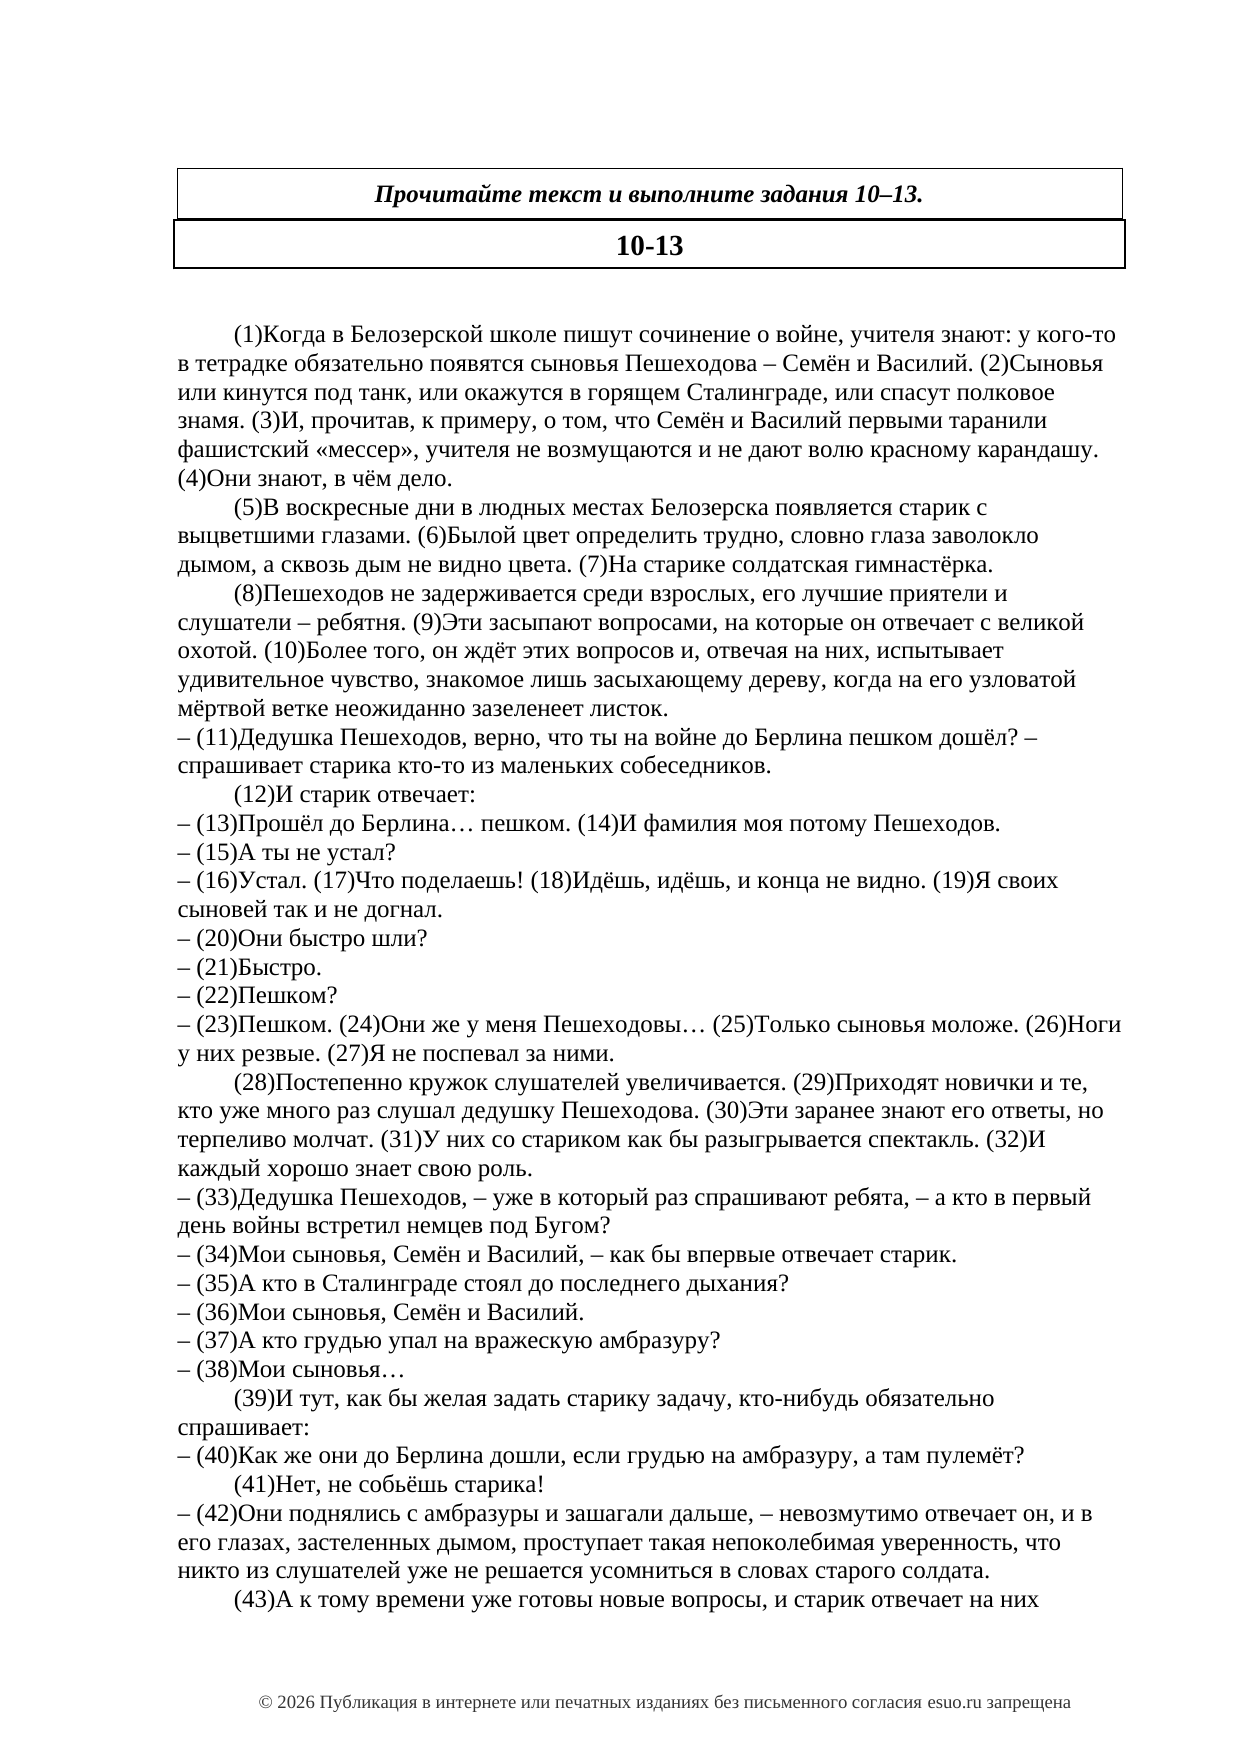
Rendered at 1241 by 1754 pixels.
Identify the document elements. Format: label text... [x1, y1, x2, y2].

table_header Прочитайте текст и выполните задания 10–13. [178, 169, 1122, 218]
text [177, 319, 1122, 1613]
subtitle 10-13 [175, 221, 1124, 267]
